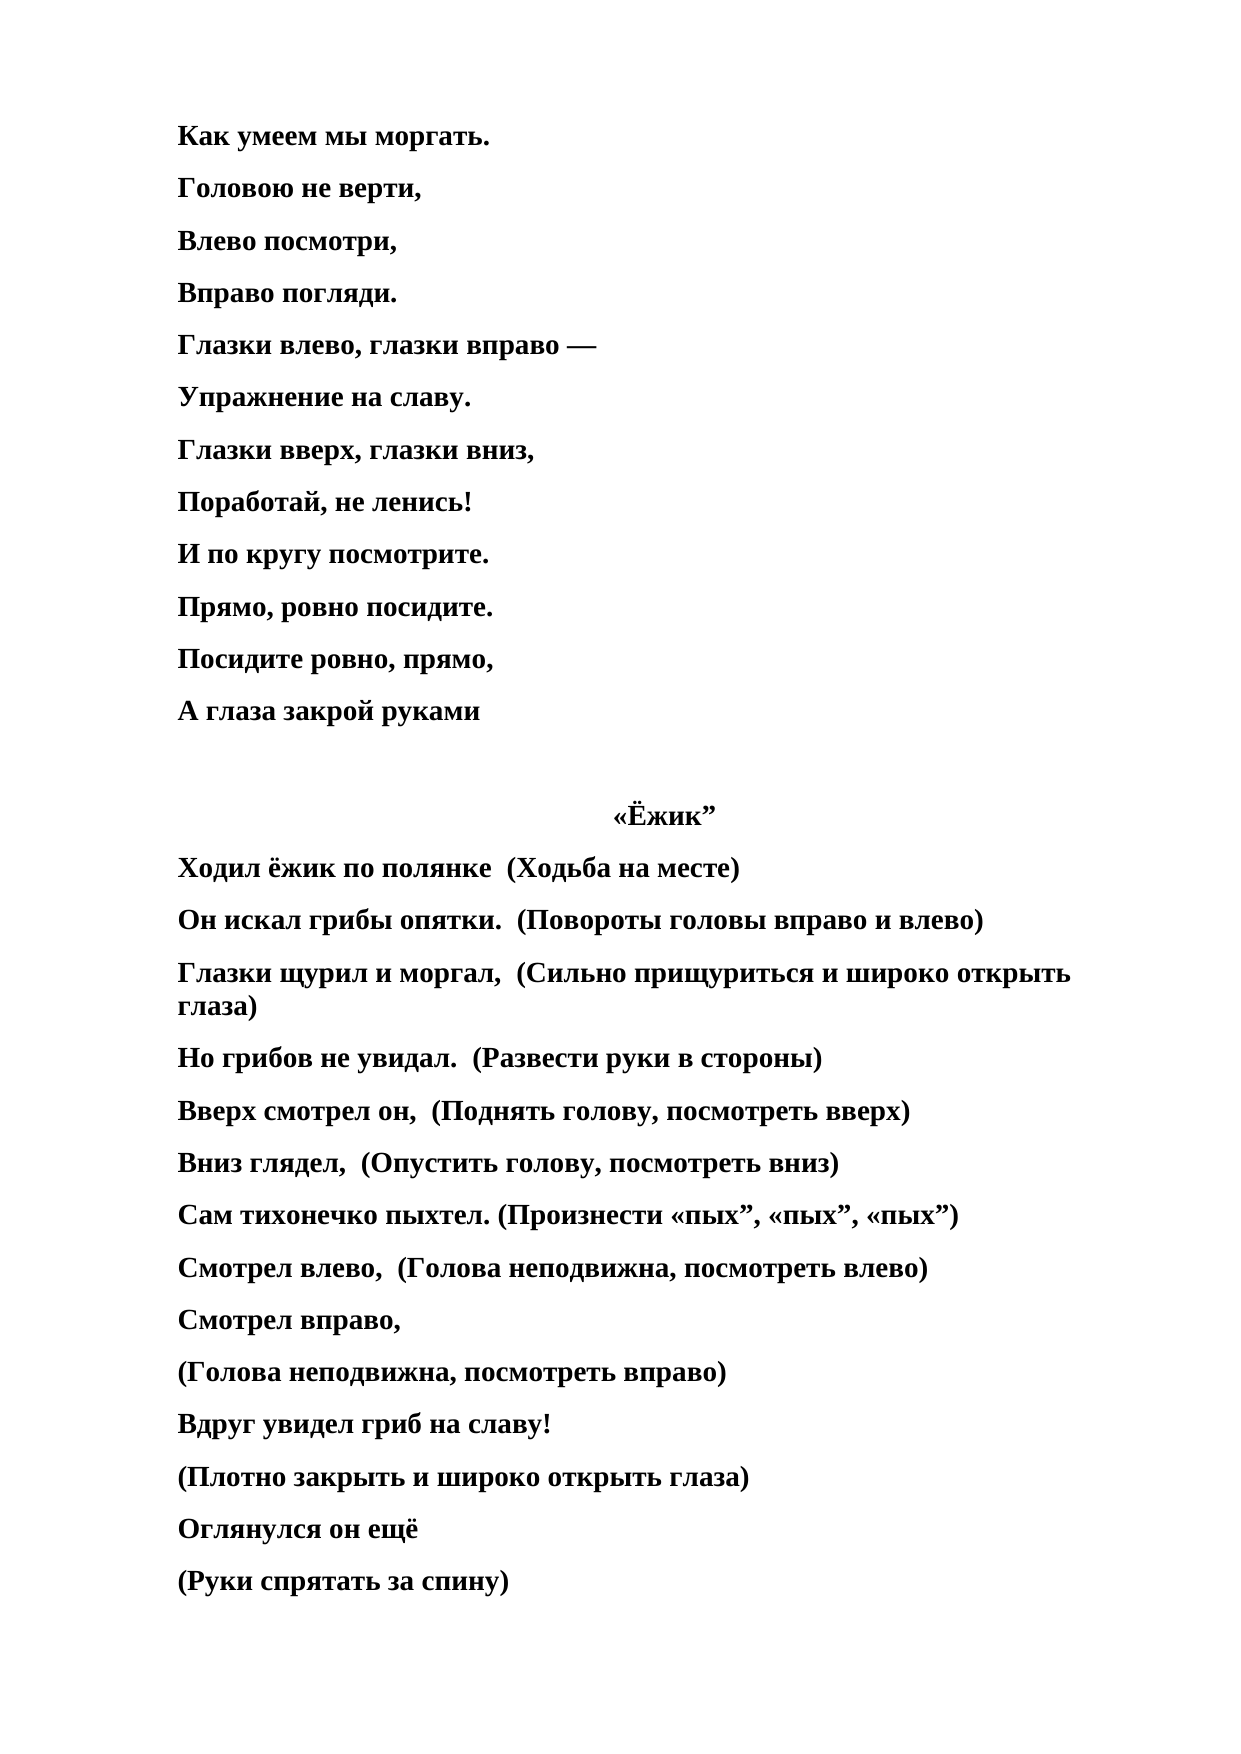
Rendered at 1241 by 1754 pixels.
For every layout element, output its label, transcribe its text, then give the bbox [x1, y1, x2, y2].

text Посидите ровно, прямо, [177, 641, 1152, 674]
text Вправо погляди. [177, 275, 1152, 308]
text Головою не верти, [177, 170, 1152, 204]
text Оглянулся он ещё [177, 1511, 1152, 1545]
text Вдруг увидел гриб на славу! [177, 1407, 1152, 1440]
text (Голова неподвижна, посмотреть вправо) [177, 1354, 1152, 1388]
text Он искал грибы опятки. (Повороты головы вправо и влево) [177, 902, 1152, 936]
text Ходил ёжик по полянке (Ходьба на месте) [177, 850, 1152, 884]
text А глаза закрой руками [177, 693, 1152, 727]
text Вниз глядел, (Опустить голову, посмотреть вниз) [177, 1145, 1152, 1179]
text Но грибов не увидал. (Развести руки в стороны) [177, 1041, 1152, 1074]
text Поработай, не ленись! [177, 484, 1152, 518]
text Глазки влево, глазки вправо — [177, 327, 1152, 361]
text «Ёжик” [177, 798, 1152, 831]
text Смотрел влево, (Голова неподвижна, посмотреть влево) [177, 1250, 1152, 1283]
text Как умеем мы моргать. [177, 118, 1152, 152]
text Вверх смотрел он, (Поднять голову, посмотреть вверх) [177, 1093, 1152, 1126]
text Смотрел вправо, [177, 1302, 1152, 1336]
text И по кругу посмотрите. [177, 536, 1152, 570]
text Упражнение на славу. [177, 379, 1152, 413]
text Глазки щурил и моргал, (Сильно прищуриться и широко открыть глаза) [177, 955, 1152, 1022]
text Прямо, ровно посидите. [177, 589, 1152, 622]
text Глазки вверх, глазки вниз, [177, 432, 1152, 465]
text (Плотно закрыть и широко открыть глаза) [177, 1459, 1152, 1492]
text Влево посмотри, [177, 223, 1152, 256]
text Сам тихонечко пыхтел. (Произнести «пых”, «пых”, «пых”) [177, 1197, 1152, 1231]
text (Руки спрятать за спину) [177, 1563, 1152, 1597]
